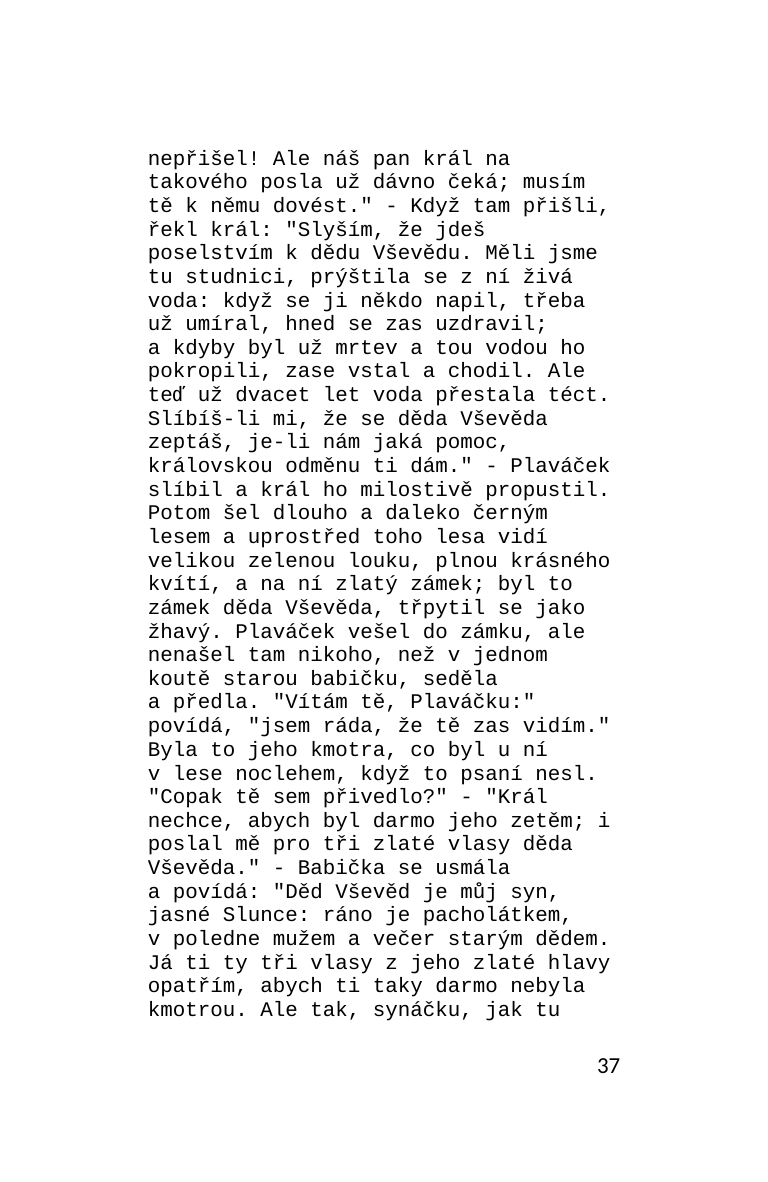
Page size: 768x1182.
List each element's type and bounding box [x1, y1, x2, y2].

text [148, 502, 620, 1023]
text [148, 148, 620, 502]
